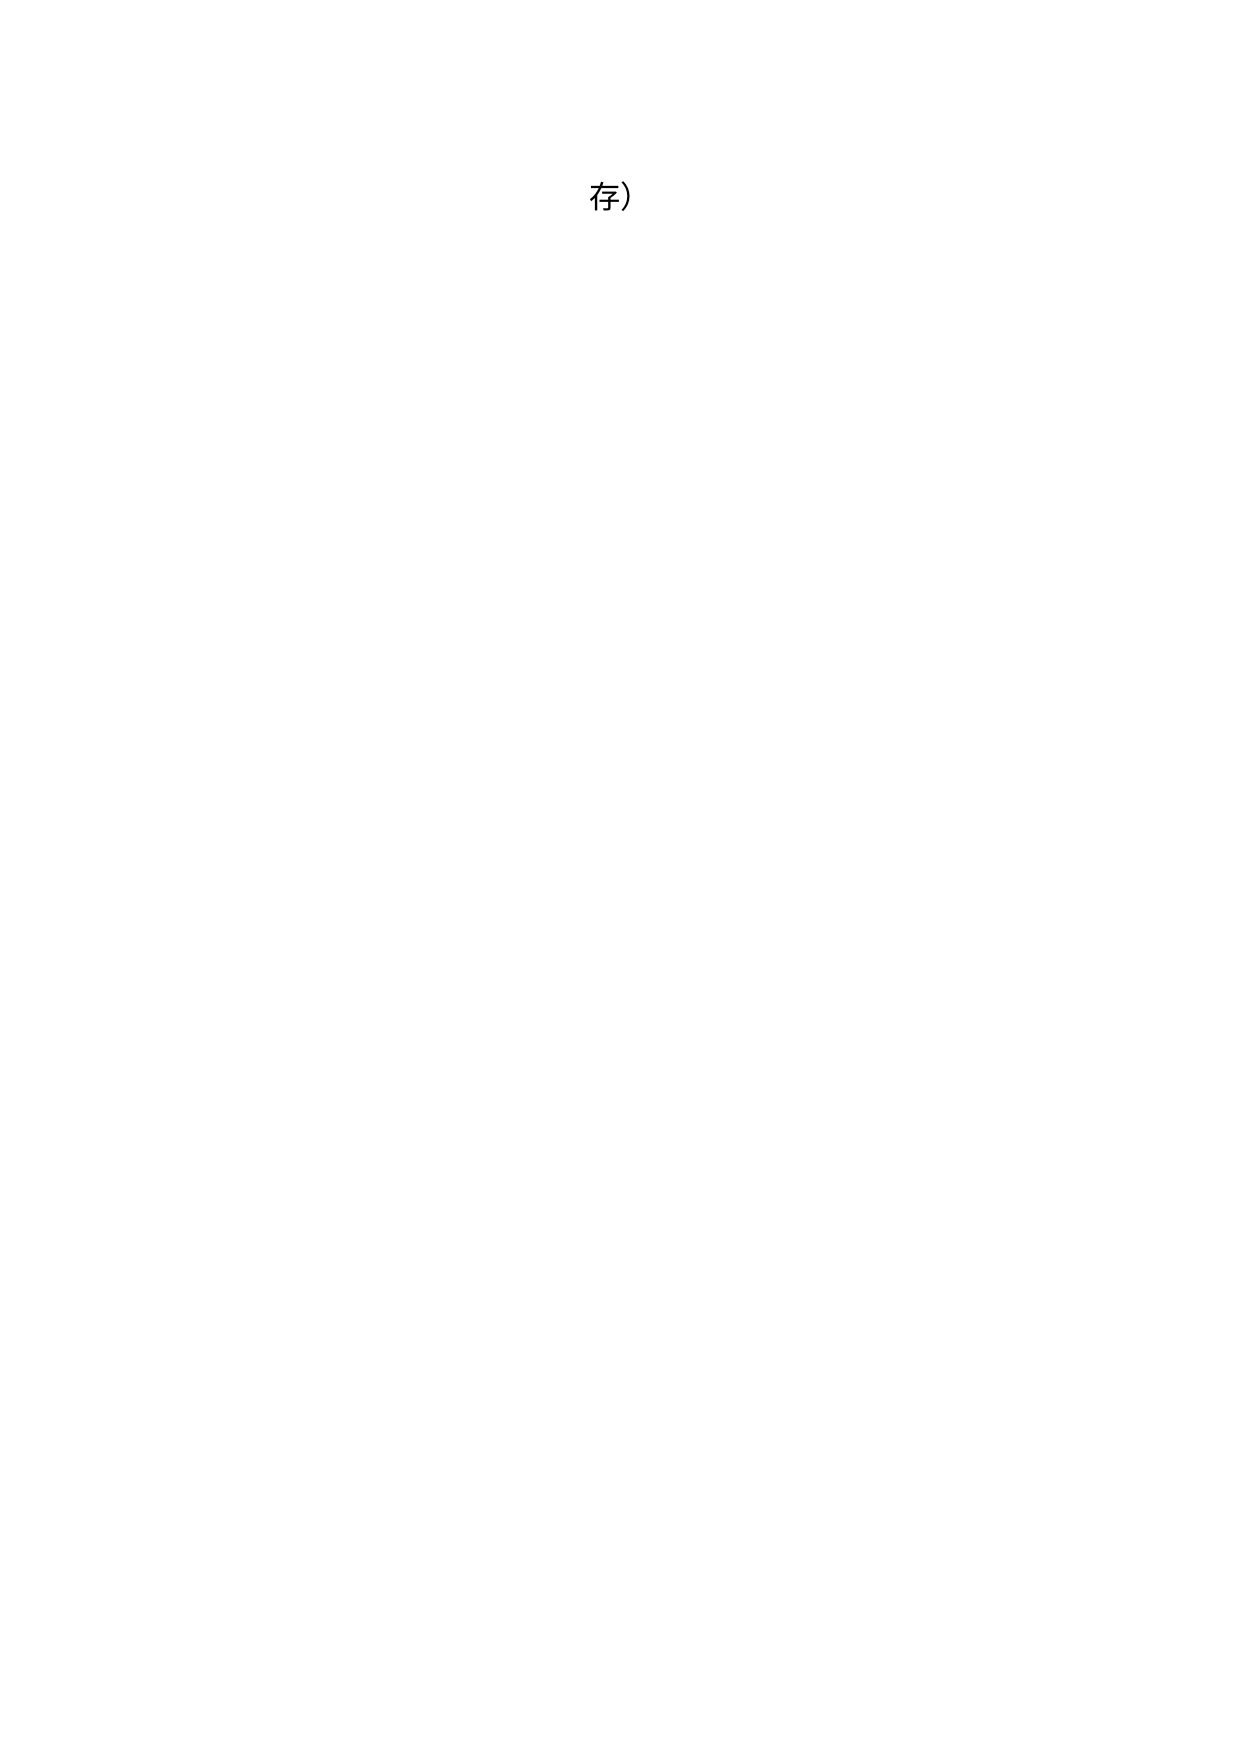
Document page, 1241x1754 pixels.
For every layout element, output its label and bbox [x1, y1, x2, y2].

text [187, 162, 1053, 227]
